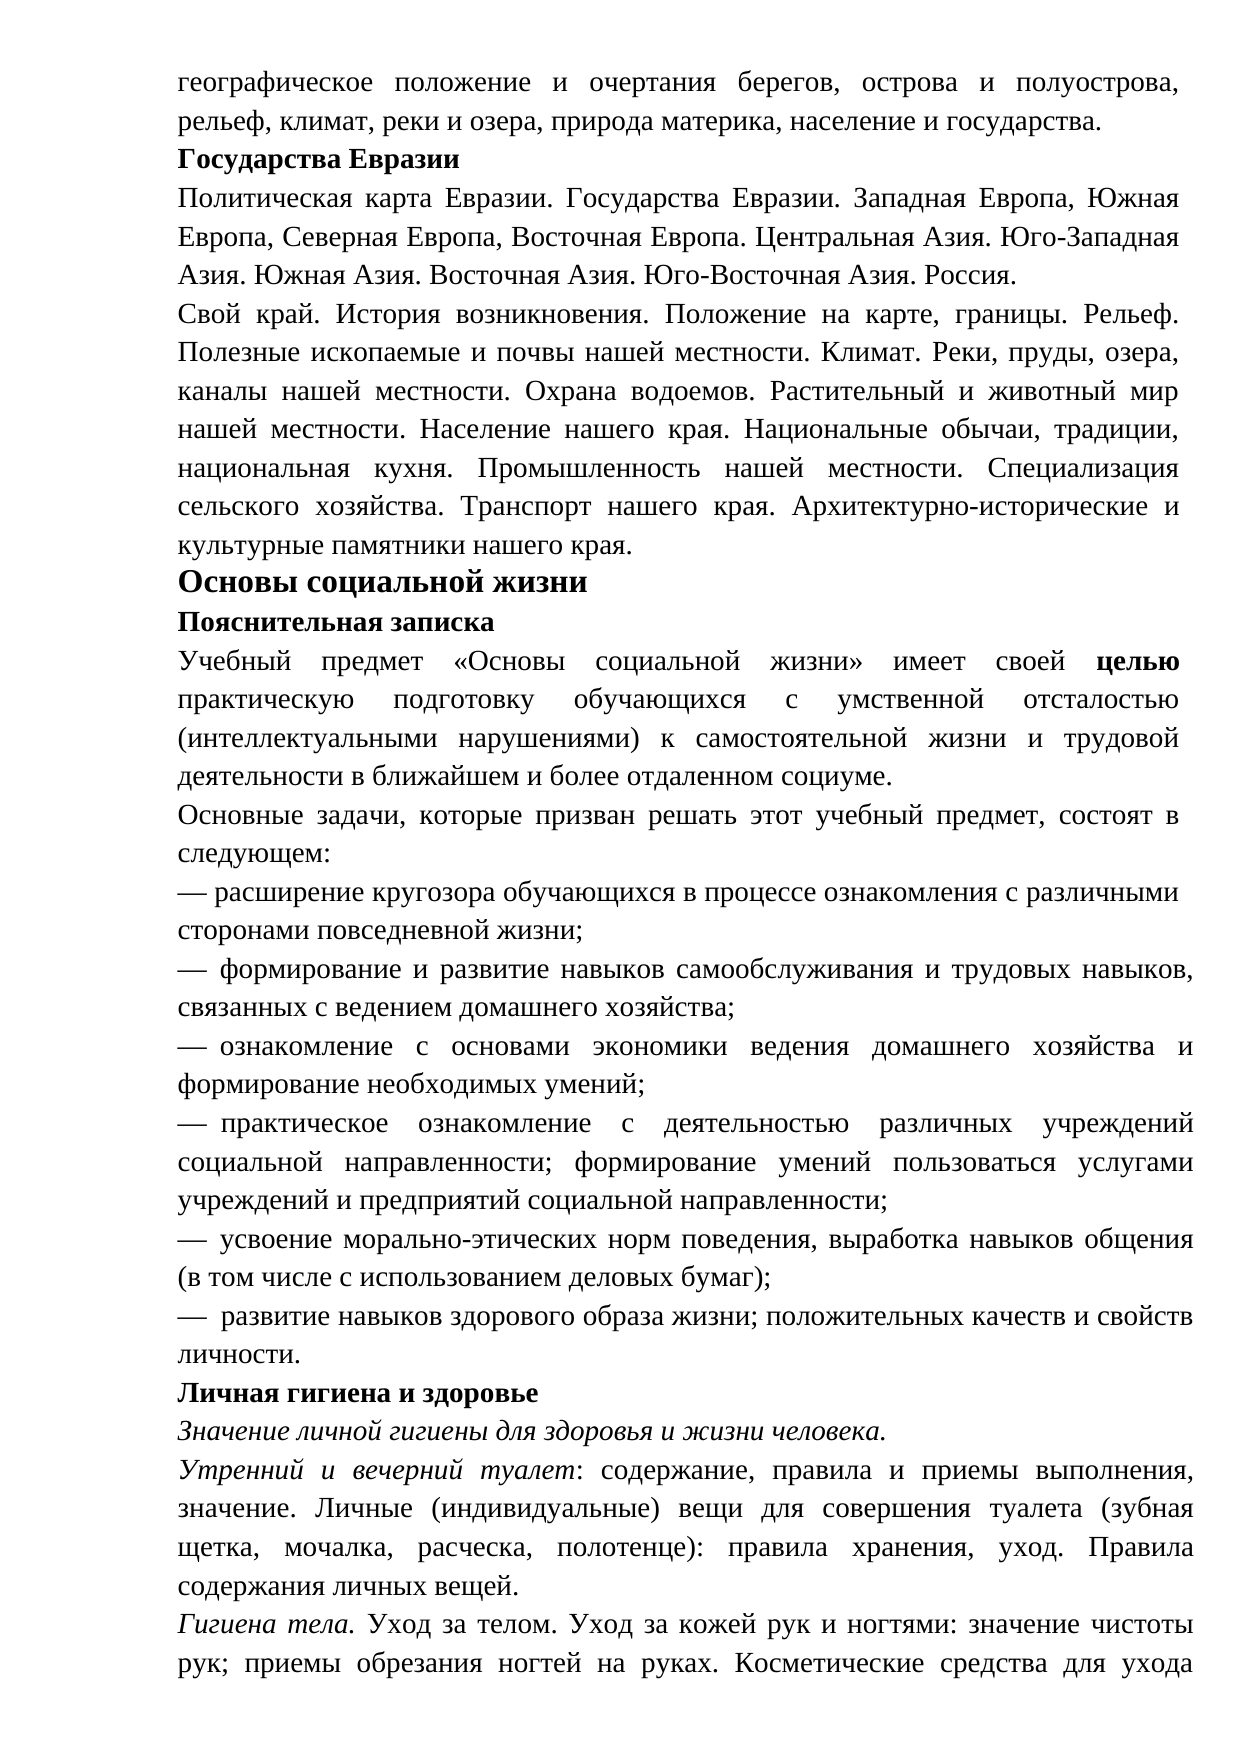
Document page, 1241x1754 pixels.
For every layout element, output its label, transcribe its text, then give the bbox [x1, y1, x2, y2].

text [177, 61, 1180, 138]
text Утренний и вечерний туалет: содержание, правила и приемы выполнения, значение. Личные (индивидуальные) вещи для совершения туалета (зубная щетка, мочалка, расческа, полотенце): правила хранения, уход. Правила содержания личных вещей. [177, 1448, 1194, 1603]
text Государства Евразии [177, 138, 1194, 177]
text Политическая карта Евразии. Государства Евразии. Западная Европа, Южная Европа, Северная Европа, Восточная Европа. Центральная Азия. Юго-Западная Азия. Южная Азия. Восточная Азия. Юго-Восточная Азия. Россия. [177, 177, 1180, 292]
text Свой край. История возникновения. Положение на карте, границы. Рельеф. Полезные ископаемые и почвы нашей местности. Климат. Реки, пруды, озера, каналы нашей местности. Охрана водоемов. Растительный и животный мир нашей местности. Население нашего края. Национальные обычаи, традиции, национальная кухня. Промышленность нашей местности. Специализация сельского хозяйства. Транспорт нашего края. Архитектурно-исторические и культурные памятники нашего края. [177, 292, 1180, 562]
text Основы социальной жизни Пояснительная записка [177, 562, 790, 639]
text Основные задачи, которые призван решать этот учебный предмет, состоят в следующем: [177, 793, 1180, 870]
text Значение личной гигиены для здоровья и жизни человека. [177, 1410, 1194, 1448]
text — расширение кругозора обучающихся в процессе ознакомления с различными сторонами повседневной жизни; [177, 870, 1180, 947]
list ознакомление с основами экономики ведения домашнего хозяйства и формирование необходимых умений; [177, 1024, 1194, 1102]
list развитие навыков здорового образа жизни; положительных качеств и свойств личности. [177, 1294, 1194, 1371]
list формирование и развитие навыков самообслуживания и трудовых навыков, связанных с ведением домашнего хозяйства; [177, 947, 1194, 1024]
text Личная гигиена и здоровье [177, 1371, 1194, 1410]
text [177, 1603, 1194, 1680]
list практическое ознакомление с деятельностью различных учреждений социальной направленности; формирование умений пользоваться услугами учреждений и предприятий социальной направленности; [177, 1102, 1194, 1217]
text Учебный предмет «Основы социальной жизни» имеет своей целью практическую подготовку обучающихся с умственной отсталостью (интеллектуальными нарушениями) к самостоятельной жизни и трудовой деятельности в ближайшем и более отдаленном социуме. [177, 639, 1180, 793]
list усвоение морально-этических норм поведения, выработка навыков общения (в том числе с использованием деловых бумаг); [177, 1217, 1194, 1294]
